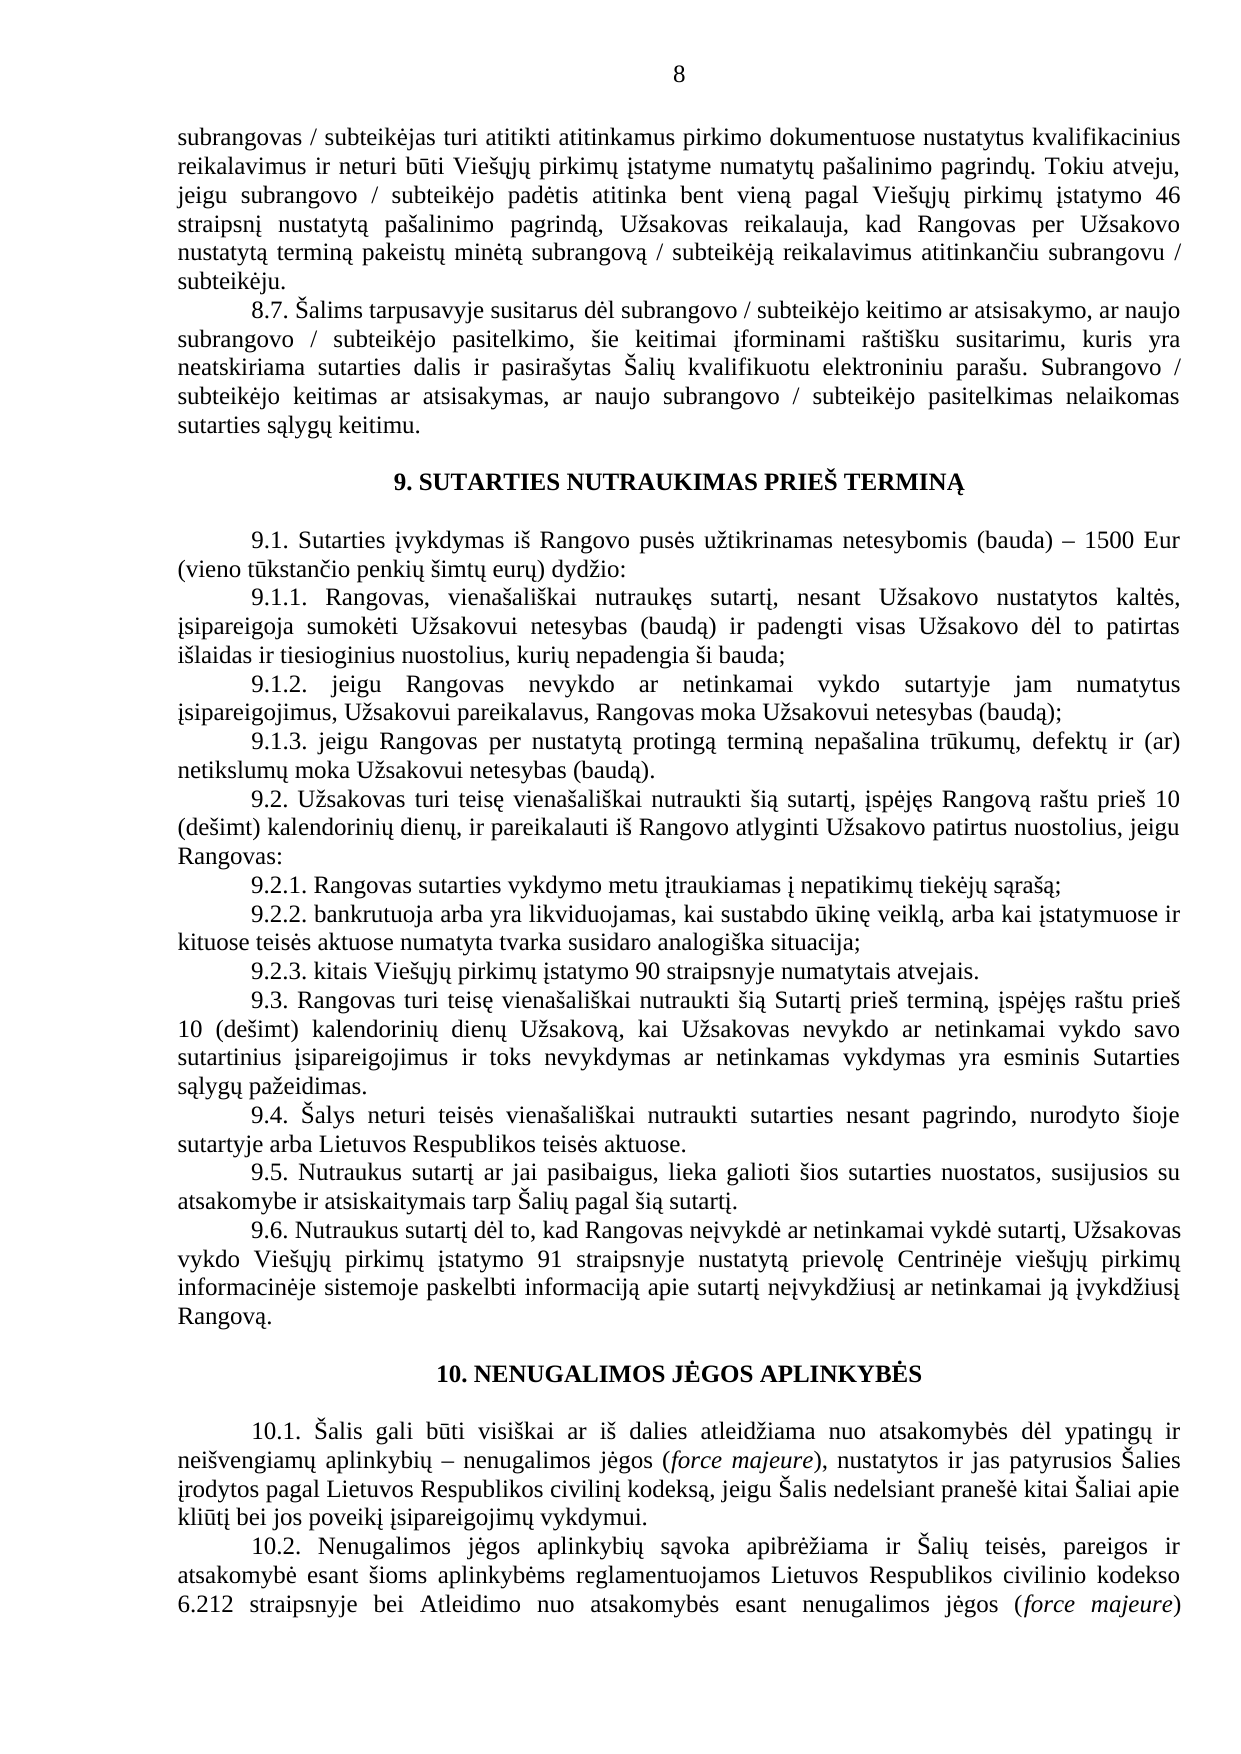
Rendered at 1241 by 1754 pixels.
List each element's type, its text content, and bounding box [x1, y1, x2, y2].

text 9.2. Užsakovas turi teisę vienašališkai nutraukti šią sutartį, įspėjęs Rangovą raštu prieš 10 (dešimt) kalendorinių dienų, ir pareikalauti iš Rangovo atlyginti Užsakovo patirtus nuostolius, jeigu Rangovas: [177, 784, 1181, 870]
text 9.1.2. jeigu Rangovas nevykdo ar netinkamai vykdo sutartyje jam numatytus įsipareigojimus, Užsakovui pareikalavus, Rangovas moka Užsakovui netesybas (baudą); [177, 669, 1181, 726]
text 9.1.3. jeigu Rangovas per nustatytą protingą terminą nepašalina trūkumų, defektų ir (ar) netikslumų moka Užsakovui netesybas (baudą). [177, 726, 1181, 784]
text 9.2.3. kitais Viešųjų pirkimų įstatymo 90 straipsnyje numatytais atvejais. [177, 956, 1181, 985]
text 9. SUTARTIES NUTRAUKIMAS PRIEŠ TERMINĄ [177, 467, 1181, 496]
text 9.3. Rangovas turi teisę vienašališkai nutraukti šią Sutartį prieš terminą, įspėjęs raštu prieš 10 (dešimt) kalendorinių dienų Užsakovą, kai Užsakovas nevykdo ar netinkamai vykdo savo sutartinius įsipareigojimus ir toks nevykdymas ar netinkamas vykdymas yra esminis Sutarties sąlygų pažeidimas. [177, 985, 1181, 1100]
text 10.1. Šalis gali būti visiškai ar iš dalies atleidžiama nuo atsakomybės dėl ypatingų ir neišvengiamų aplinkybių – nenugalimos jėgos (force majeure), nustatytos ir jas patyrusios Šalies įrodytos pagal Lietuvos Respublikos civilinį kodeksą, jeigu Šalis nedelsiant pranešė kitai Šaliai apie kliūtį bei jos poveikį įsipareigojimų vykdymui. [177, 1416, 1181, 1531]
text 9.1.1. Rangovas, vienašališkai nutraukęs sutartį, nesant Užsakovo nustatytos kaltės, įsipareigoja sumokėti Užsakovui netesybas (baudą) ir padengti visas Užsakovo dėl to patirtas išlaidas ir tiesioginius nuostolius, kurių nepadengia ši bauda; [177, 582, 1181, 669]
text 9.1. Sutarties įvykdymas iš Rangovo pusės užtikrinamas netesybomis (bauda) – 1500 Eur (vieno tūkstančio penkių šimtų eurų) dydžio: [177, 525, 1181, 582]
text 9.6. Nutraukus sutartį dėl to, kad Rangovas neįvykdė ar netinkamai vykdė sutartį, Užsakovas vykdo Viešųjų pirkimų įstatymo 91 straipsnyje nustatytą prievolę Centrinėje viešųjų pirkimų informacinėje sistemoje paskelbti informaciją apie sutartį neįvykdžiusį ar netinkamai ją įvykdžiusį Rangovą. [177, 1215, 1181, 1330]
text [177, 122, 1181, 295]
text 9.5. Nutraukus sutartį ar jai pasibaigus, lieka galioti šios sutarties nuostatos, susijusios su atsakomybe ir atsiskaitymais tarp Šalių pagal šią sutartį. [177, 1157, 1181, 1215]
text 9.2.2. bankrutuoja arba yra likviduojamas, kai sustabdo ūkinę veiklą, arba kai įstatymuose ir kituose teisės aktuose numatyta tvarka susidaro analogiška situacija; [177, 899, 1181, 956]
text 8.7. Šalims tarpusavyje susitarus dėl subrangovo / subteikėjo keitimo ar atsisakymo, ar naujo subrangovo / subteikėjo pasitelkimo, šie keitimai įforminami raštišku susitarimu, kuris yra neatskiriama sutarties dalis ir pasirašytas Šalių kvalifikuotu elektroniniu parašu. Subrangovo / subteikėjo keitimas ar atsisakymas, ar naujo subrangovo / subteikėjo pasitelkimas nelaikomas sutarties sąlygų keitimu. [177, 295, 1181, 439]
text 10. NENUGALIMOS JĖGOS APLINKYBĖS [177, 1359, 1181, 1387]
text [177, 1531, 1181, 1617]
text 9.4. Šalys neturi teisės vienašališkai nutraukti sutarties nesant pagrindo, nurodyto šioje sutartyje arba Lietuvos Respublikos teisės aktuose. [177, 1100, 1181, 1157]
text 9.2.1. Rangovas sutarties vykdymo metu įtraukiamas į nepatikimų tiekėjų sąrašą; [177, 870, 1181, 899]
